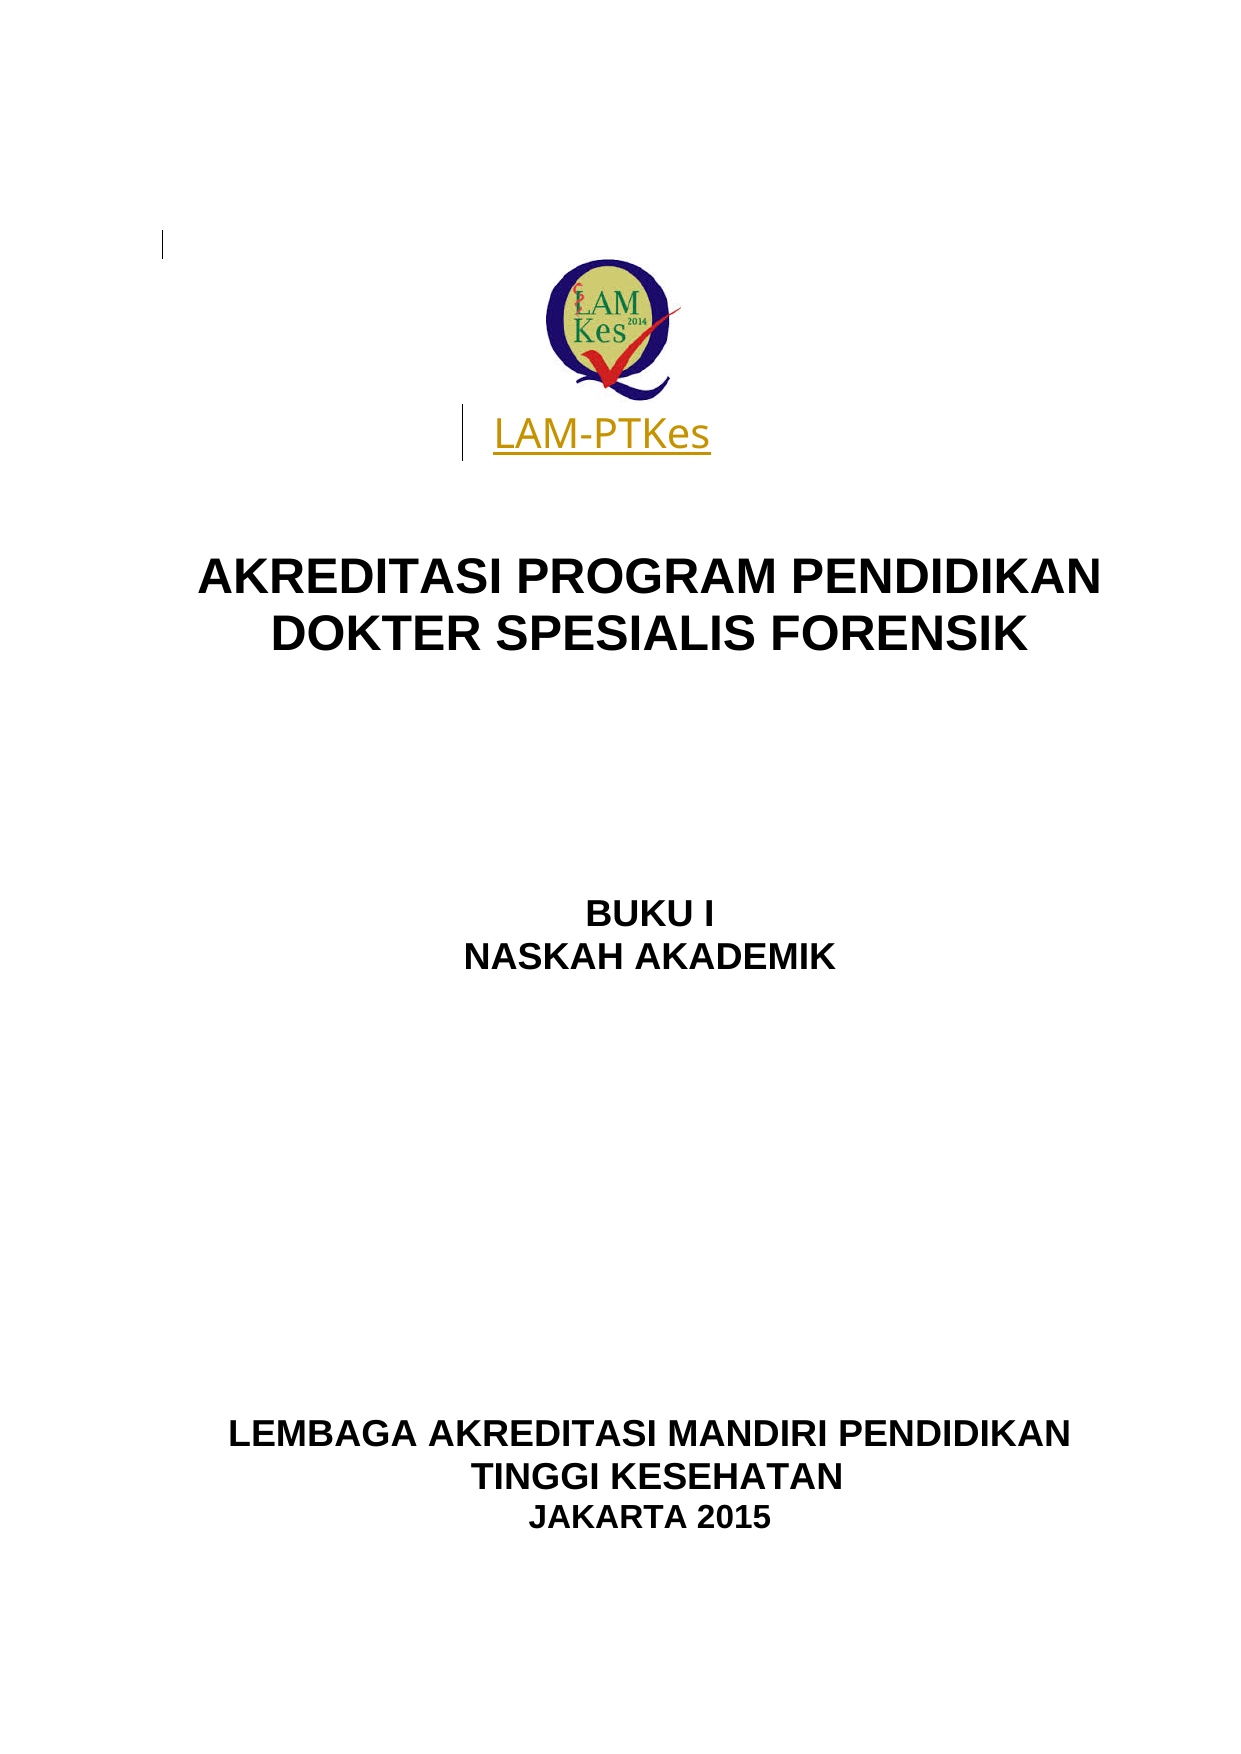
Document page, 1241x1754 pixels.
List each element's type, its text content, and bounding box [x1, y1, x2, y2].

picture [538, 256, 681, 403]
text AKREDITASI PROGRAM PENDIDIKAN [177, 546, 1122, 604]
text BUKU I [177, 891, 1122, 934]
text NASKAH AKADEMIK [177, 934, 1122, 977]
text DOKTER SPESIALIS FORENSIK [177, 604, 1122, 661]
text JAKARTA 2015 [177, 1497, 1122, 1536]
text LEMBAGA AKREDITASI MANDIRI PENDIDIKAN TINGGI KESEHATAN [162, 1411, 1137, 1497]
